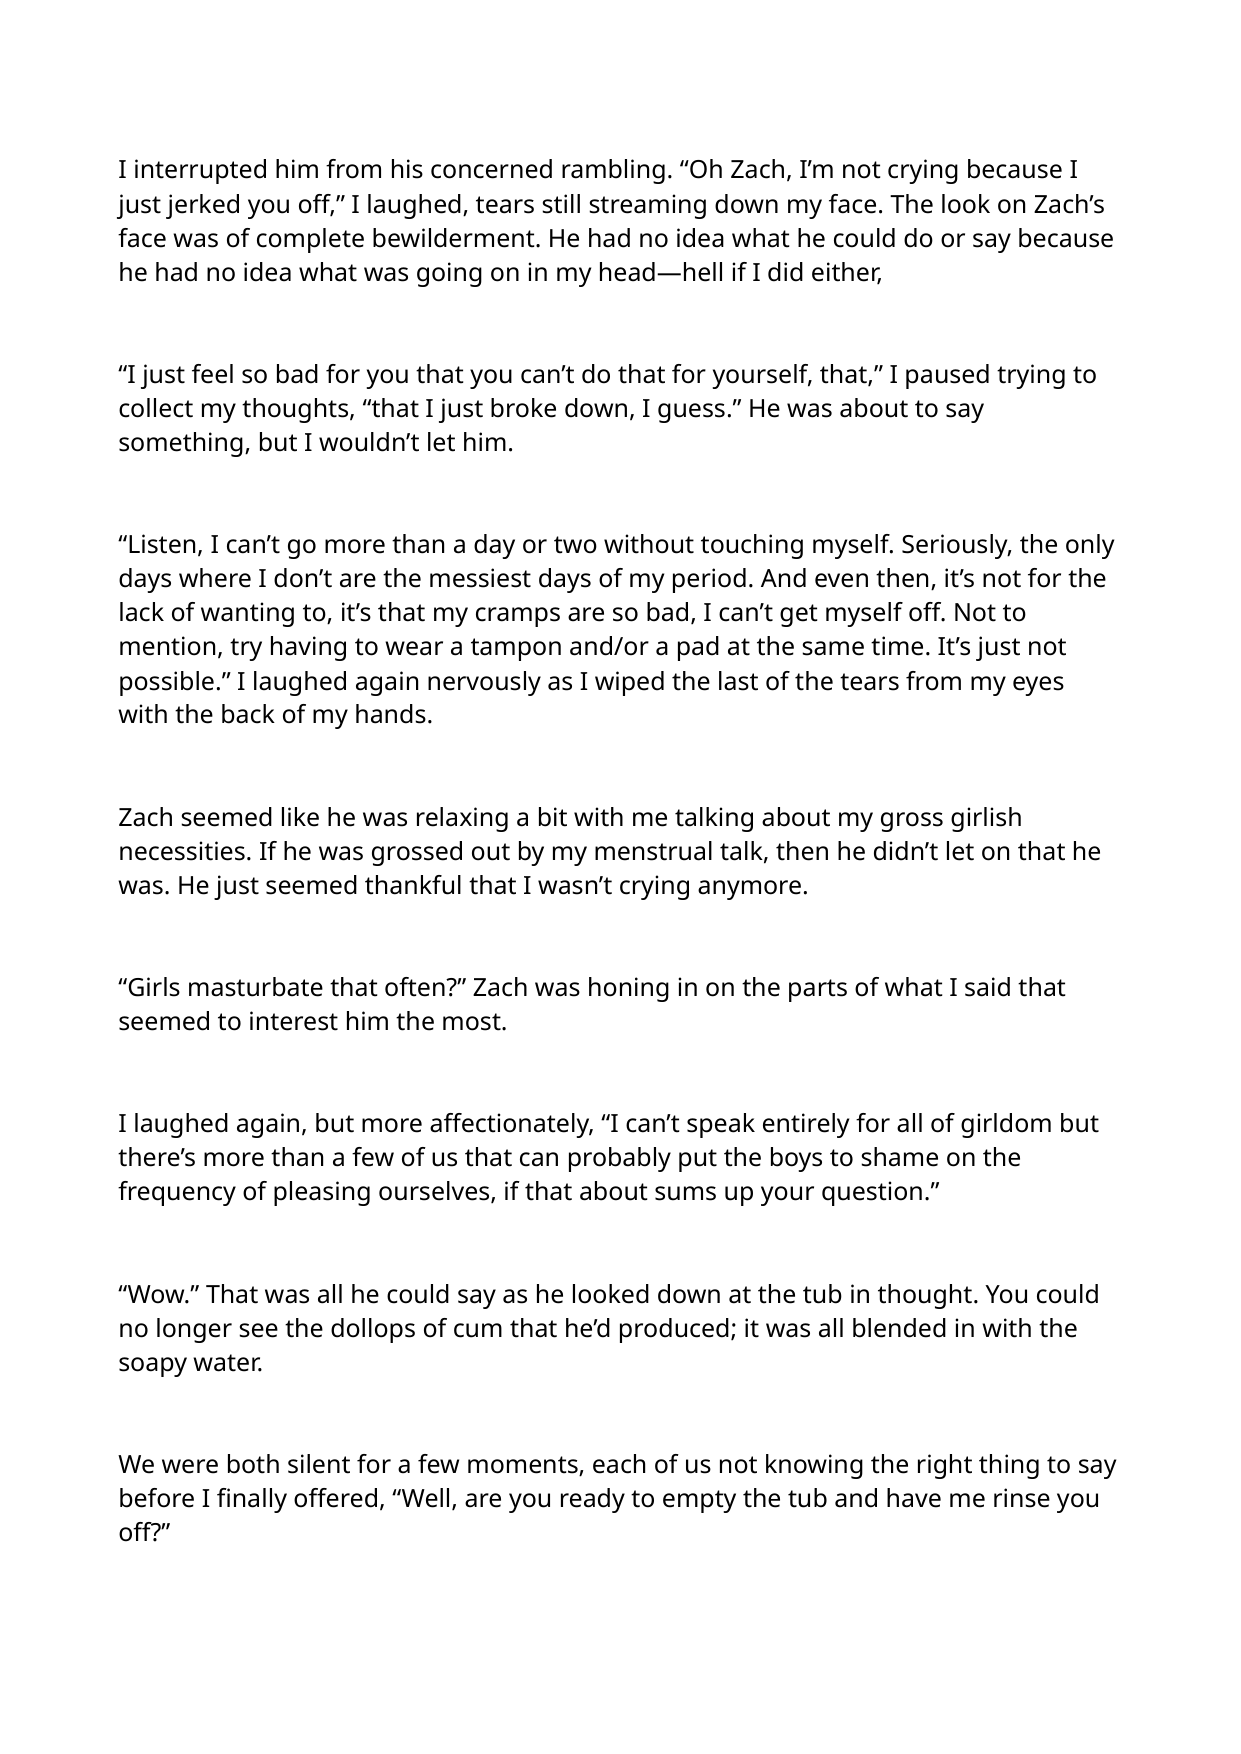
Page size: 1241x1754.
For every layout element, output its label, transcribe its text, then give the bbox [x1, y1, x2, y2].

text “Girls masturbate that often?” Zach was honing in on the parts of what I said that seemed to interest him the most. [118, 970, 1122, 1038]
text I interrupted him from his concerned rambling. “Oh Zach, I’m not crying because I just jerked you off,” I laughed, tears still streaming down my face. The look on Zach’s face was of complete bewilderment. He had no idea what he could do or say because he had no idea what was going on in my head—hell if I did either, [118, 152, 1122, 288]
text “I just feel so bad for you that you can’t do that for yourself, that,” I paused trying to collect my thoughts, “that I just broke down, I guess.” He was about to say something, but I wouldn’t let him. [118, 357, 1122, 459]
text “Listen, I can’t go more than a day or two without touching myself. Seriously, the only days where I don’t are the messiest days of my period. And even then, it’s not for the lack of wanting to, it’s that my cramps are so bad, I can’t get myself off. Not to mention, try having to wear a tampon and/or a pad at the same time. It’s just not possible.” I laughed again nervously as I wiped the last of the tears from my eyes with the back of my hands. [118, 527, 1122, 731]
text “Wow.” That was all he could say as he looked down at the tub in thought. You could no longer see the dollops of cum that he’d produced; it was all blended in with the soapy water. [118, 1276, 1122, 1378]
text Zach seemed like he was relaxing a bit with me talking about my gross girlish necessities. If he was grossed out by my menstrual talk, then he didn’t let on that he was. He just seemed thankful that I wasn’t crying anymore. [118, 799, 1122, 902]
text I laughed again, but more affectionately, “I can’t speak entirely for all of girldom but there’s more than a few of us that can probably put the boys to shame on the frequency of pleasing ourselves, if that about sums up your question.” [118, 1106, 1122, 1208]
text We were both silent for a few moments, each of us not knowing the right thing to say before I finally offered, “Well, are you ready to empty the tub and have me rinse you off?” [118, 1447, 1122, 1549]
